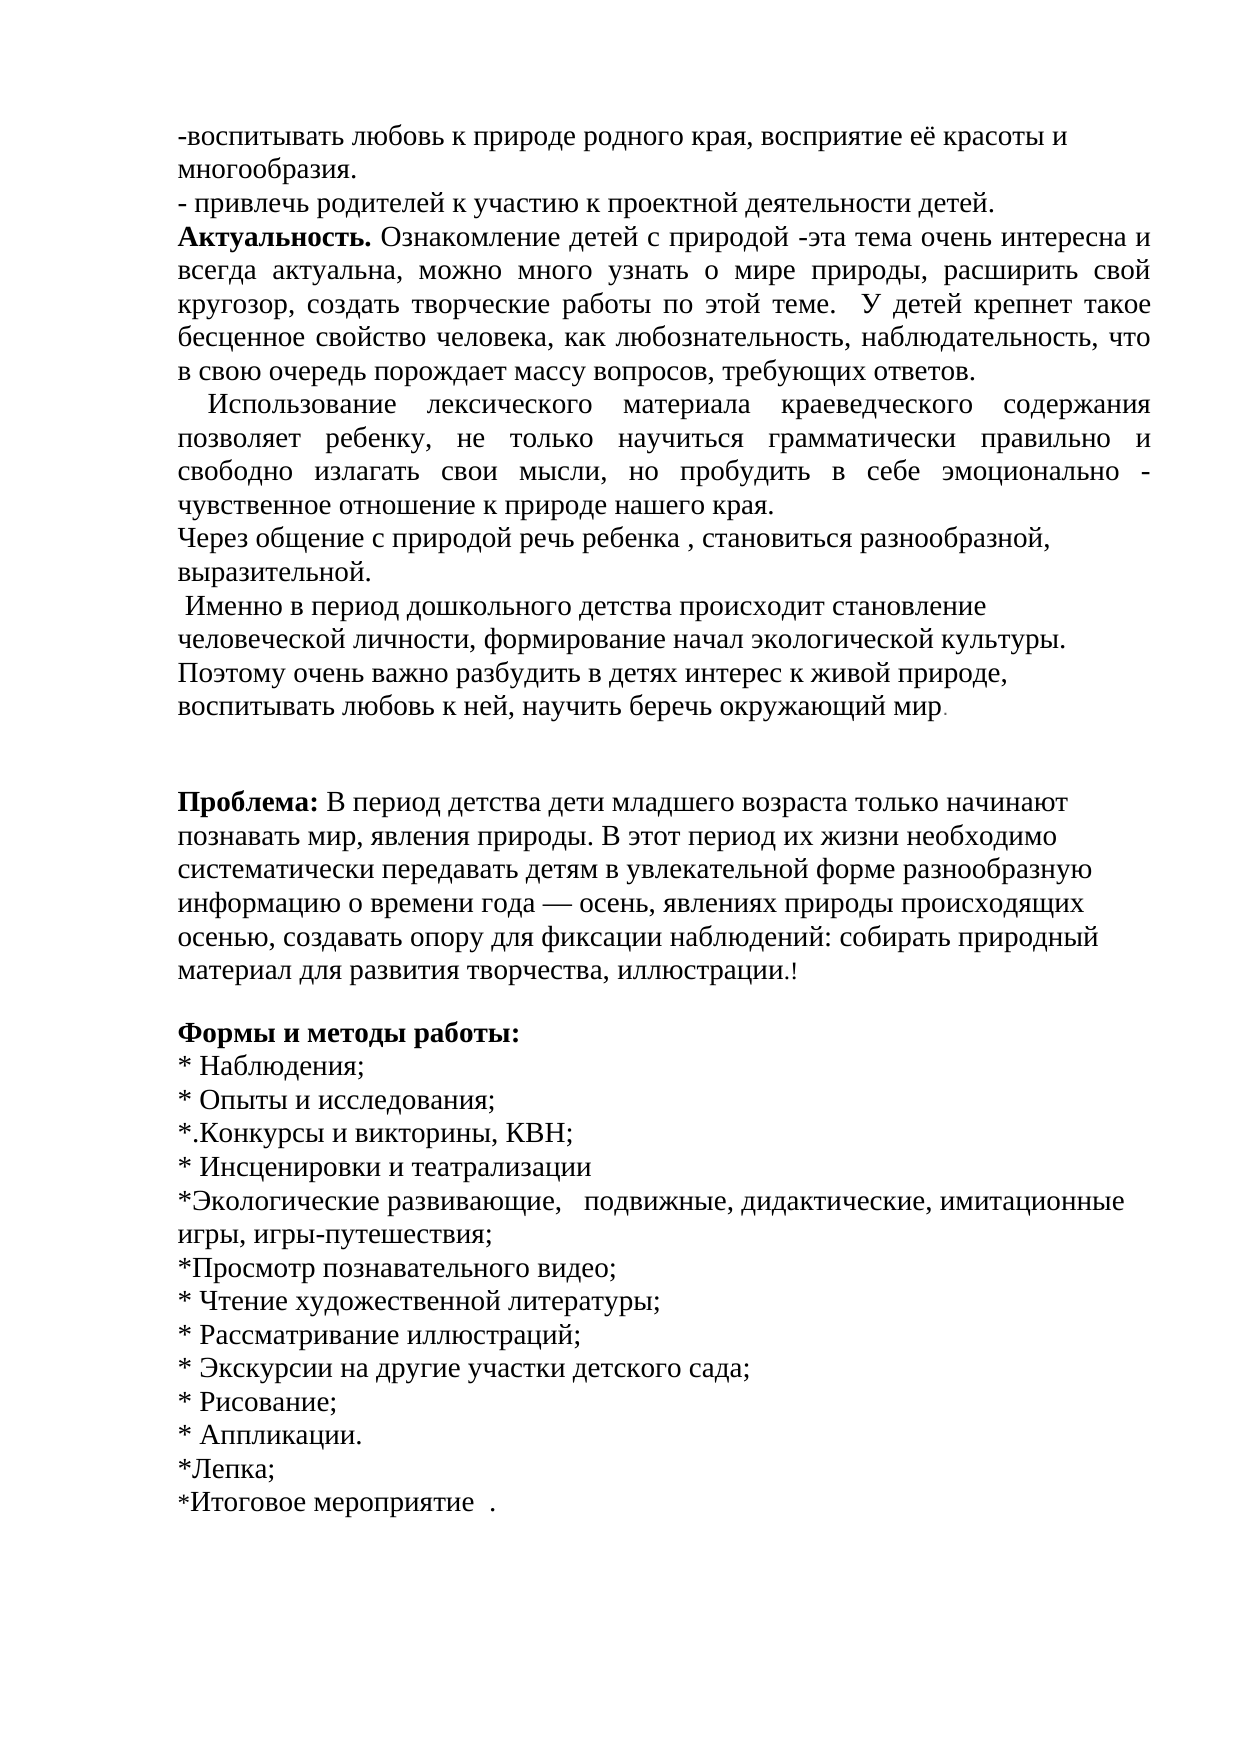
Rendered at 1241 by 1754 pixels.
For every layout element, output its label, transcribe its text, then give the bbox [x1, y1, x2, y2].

text Формы и методы работы: * Наблюдения; * Опыты и исследования; *.Конкурсы и викторины, КВН; * Инсценировки и театрализации *Экологические развивающие, подвижные, дидактические, имитационные игры, игры-путешествия; *Просмотр познавательного видео; * Чтение художественной литературы; * Рассматривание иллюстраций; * Экскурсии на другие участки детского сада; * Рисование; * Аппликации. *Лепка; *Итоговое мероприятие . [177, 1015, 1152, 1518]
text Проблема: В период детства дети младшего возраста только начинают познавать мир, явления природы. В этот период их жизни необходимо систематически передавать детям в увлекательной форме разнообразную информацию о времени года — осень, явлениях природы происходящих осенью, создавать опору для фиксации наблюдений: собирать природный материал для развития творчества, иллюстрации.! [177, 784, 1152, 986]
text Актуальность. Ознакомление детей с природой -эта тема очень интересна и всегда актуальна, можно много узнать о мире природы, расширить свой кругозор, создать творческие работы по этой теме. У детей крепнет такое бесценное свойство человека, как любознательность, наблюдательность, что в свою очередь порождает массу вопросов, требующих ответов. [177, 219, 1152, 386]
text Именно в период дошкольного детства происходит становление человеческой личности, формирование начал экологической культуры. Поэтому очень важно разбудить в детях интерес к живой природе, воспитывать любовь к ней, научить беречь окружающий мир. [177, 588, 1152, 722]
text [177, 118, 1152, 185]
text Использование лексического материала краеведческого содержания позволяет ребенку, не только научиться грамматически правильно и свободно излагать свои мысли, но пробудить в себе эмоционально - чувственное отношение к природе нашего края. [177, 386, 1152, 521]
text - привлечь родителей к участию к проектной деятельности детей. [177, 185, 1152, 219]
text Через общение с природой речь ребенка , становиться разнообразной, выразительной. [177, 521, 1152, 588]
